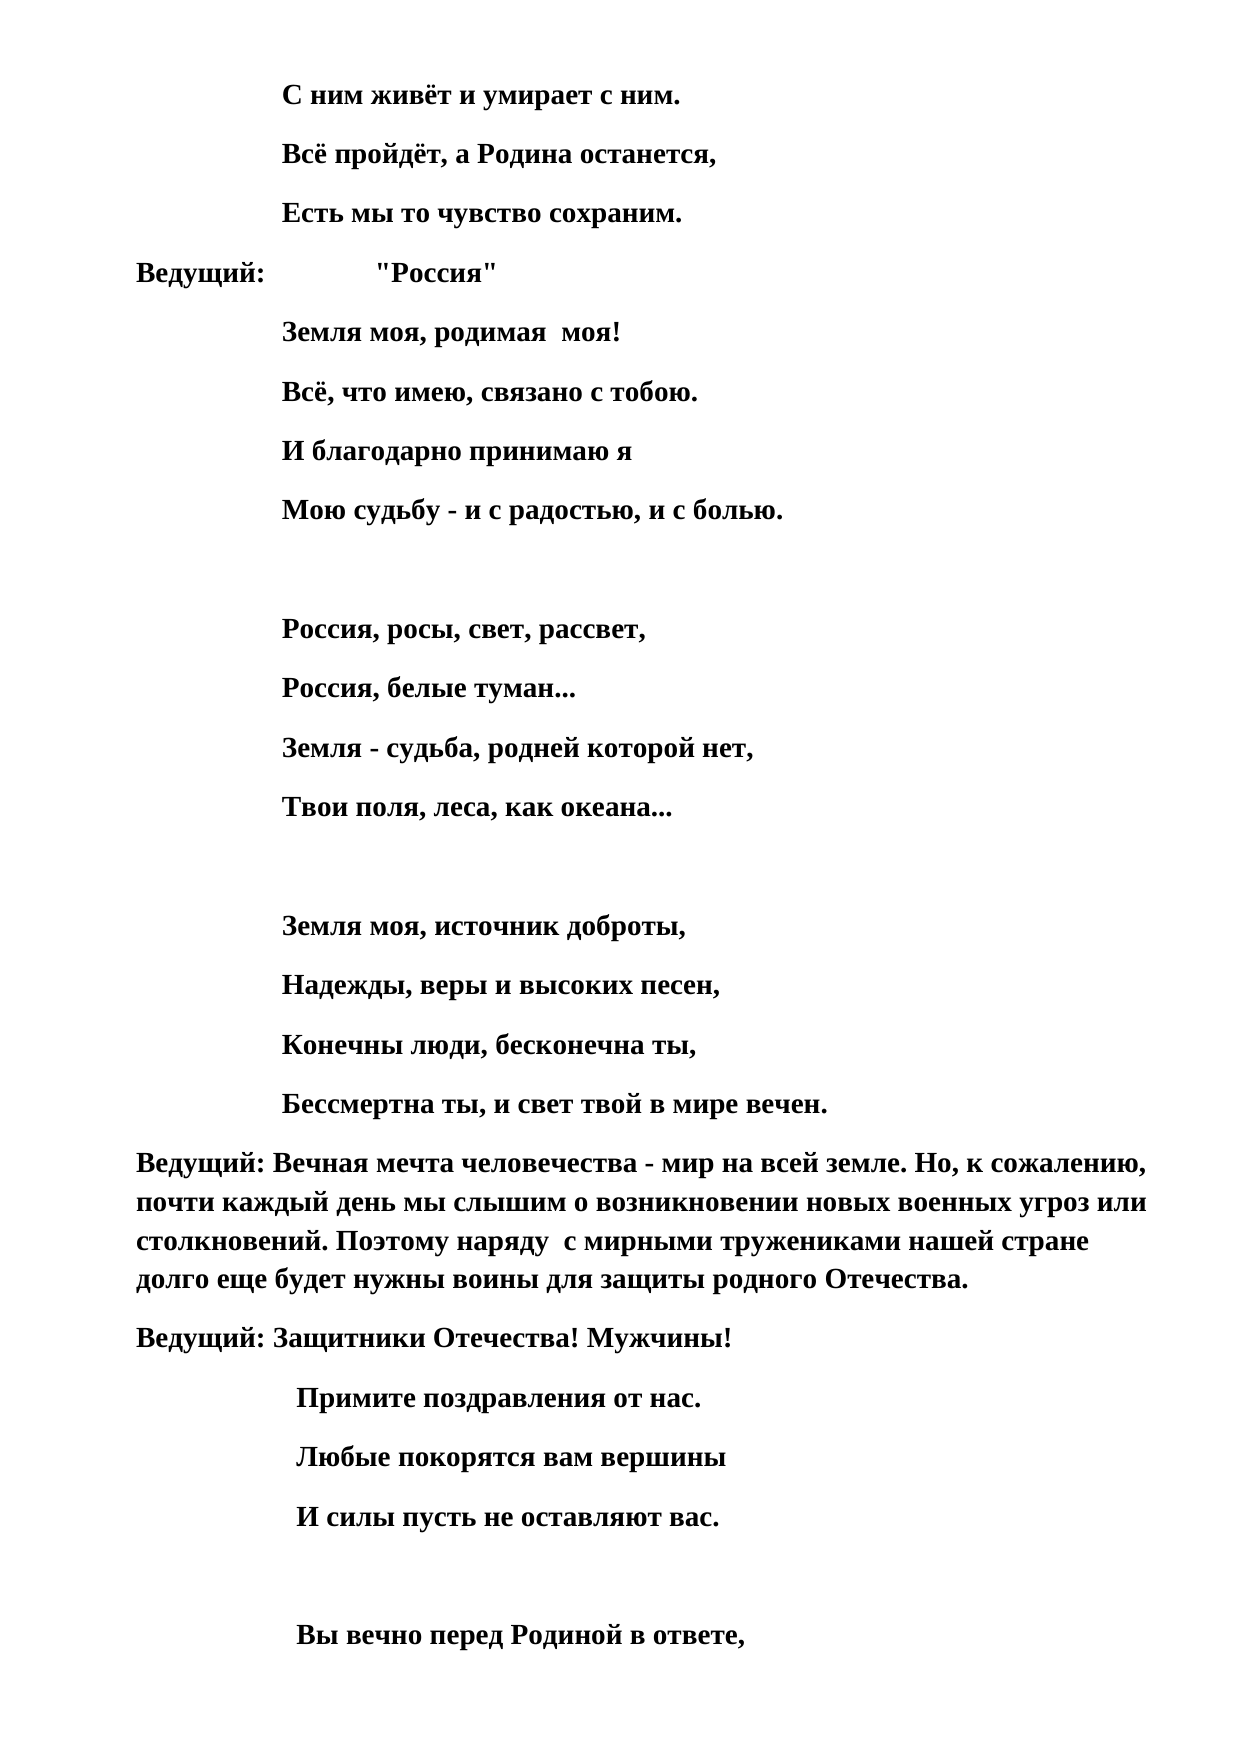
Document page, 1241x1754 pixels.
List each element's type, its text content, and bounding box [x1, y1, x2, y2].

text Всё пройдёт, а Родина останется, [136, 136, 1163, 170]
text Ведущий: Защитники Отечества! Мужчины! [136, 1321, 1163, 1354]
text Бессмертна ты, и свет твой в мире вечен. [136, 1086, 1163, 1120]
text Земля моя, родимая моя! [136, 314, 1163, 348]
text Всё, что имею, связано с тобою. [136, 374, 1163, 407]
text Любые покорятся вам вершины [136, 1439, 1163, 1473]
text Надежды, веры и высоких песен, [136, 967, 1163, 1001]
text Примите поздравления от нас. [136, 1380, 1163, 1413]
text Есть мы то чувство сохраним. [136, 196, 1163, 229]
text Вы вечно перед Родиной в ответе, [136, 1617, 1163, 1651]
text Твои поля, леса, как океана... [136, 789, 1163, 823]
text Земля - судьба, родней которой нет, [136, 730, 1163, 763]
text Ведущий: Вечная мечта человечества - мир на всей земле. Но, к сожалению, почти каждый день мы слышим о возникновении новых военных угроз или столкновений. Поэтому наряду с мирными тружениками нашей стране долго еще будет нужны воины для защиты родного Отечества. [136, 1146, 1163, 1295]
text С ним живёт и умирает с ним. [136, 77, 1163, 110]
text Россия, белые туман... [136, 671, 1163, 704]
text Конечны люди, бесконечна ты, [136, 1027, 1163, 1060]
text Мою судьбу - и с радостью, и с болью. [136, 492, 1163, 526]
text Земля моя, источник доброты, [136, 908, 1163, 942]
text Ведущий: "Россия" [136, 255, 1163, 288]
text И благодарно принимаю я [136, 433, 1163, 467]
text И силы пусть не оставляют вас. [136, 1499, 1163, 1532]
text Россия, росы, свет, рассвет, [136, 611, 1163, 645]
